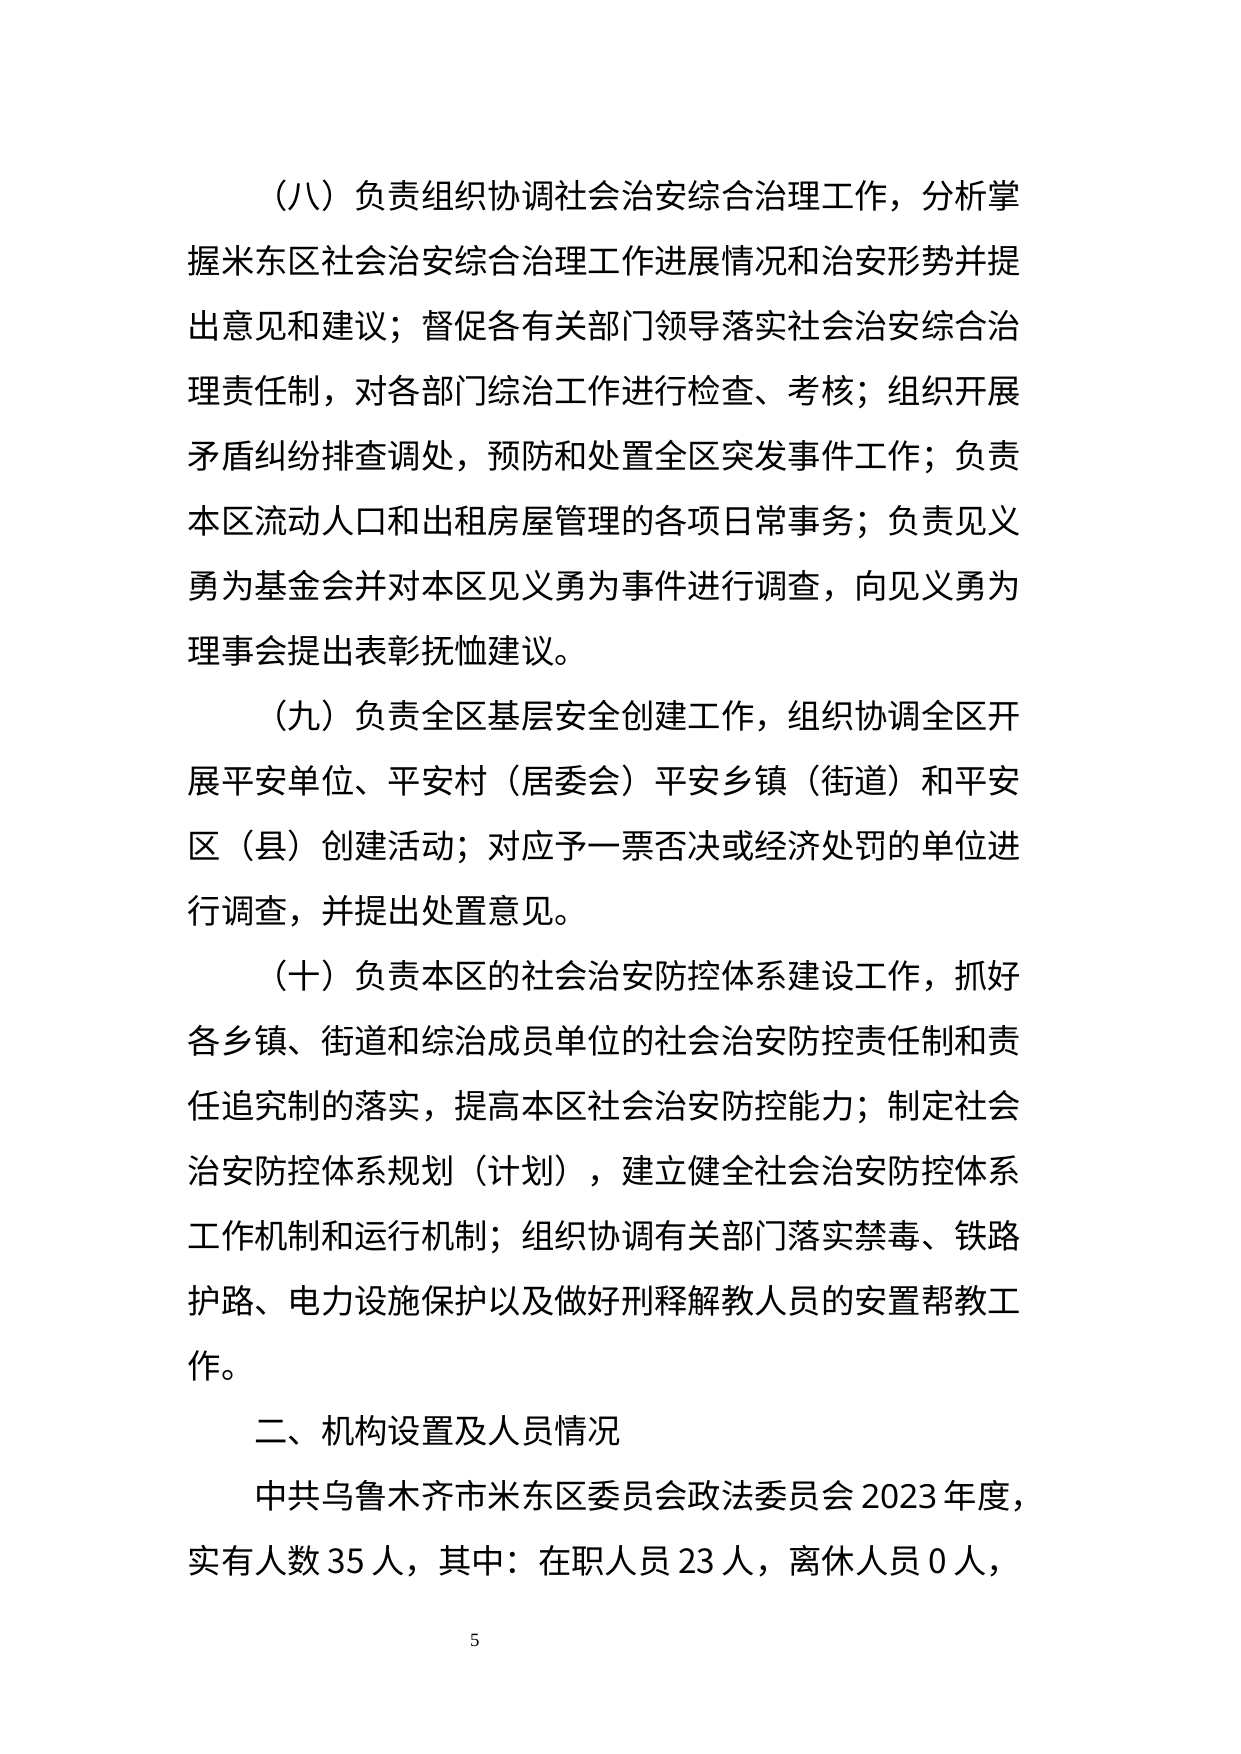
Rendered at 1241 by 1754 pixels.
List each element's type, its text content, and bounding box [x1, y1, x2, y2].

text （八）负责组织协调社会治安综合治理工作，分析掌握米东区社会治安综合治理工作进展情况和治安形势并提出意见和建议；督促各有关部门领导落实社会治安综合治理责任制，对各部门综治工作进行检查、考核；组织开展矛盾纠纷排查调处，预防和处置全区突发事件工作；负责本区流动人口和出租房屋管理的各项日常事务；负责见义勇为基金会并对本区见义勇为事件进行调查，向见义勇为理事会提出表彰抚恤建议。 [187, 162, 1053, 682]
text 二、机构设置及人员情况 [187, 1397, 1053, 1462]
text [187, 1462, 1053, 1592]
text （十）负责本区的社会治安防控体系建设工作，抓好各乡镇、街道和综治成员单位的社会治安防控责任制和责任追究制的落实，提高本区社会治安防控能力；制定社会治安防控体系规划（计划），建立健全社会治安防控体系工作机制和运行机制；组织协调有关部门落实禁毒、铁路护路、电力设施保护以及做好刑释解教人员的安置帮教工作。 [187, 942, 1053, 1397]
text （九）负责全区基层安全创建工作，组织协调全区开展平安单位、平安村（居委会）平安乡镇（街道）和平安区（县）创建活动；对应予一票否决或经济处罚的单位进行调查，并提出处置意见。 [187, 682, 1053, 942]
